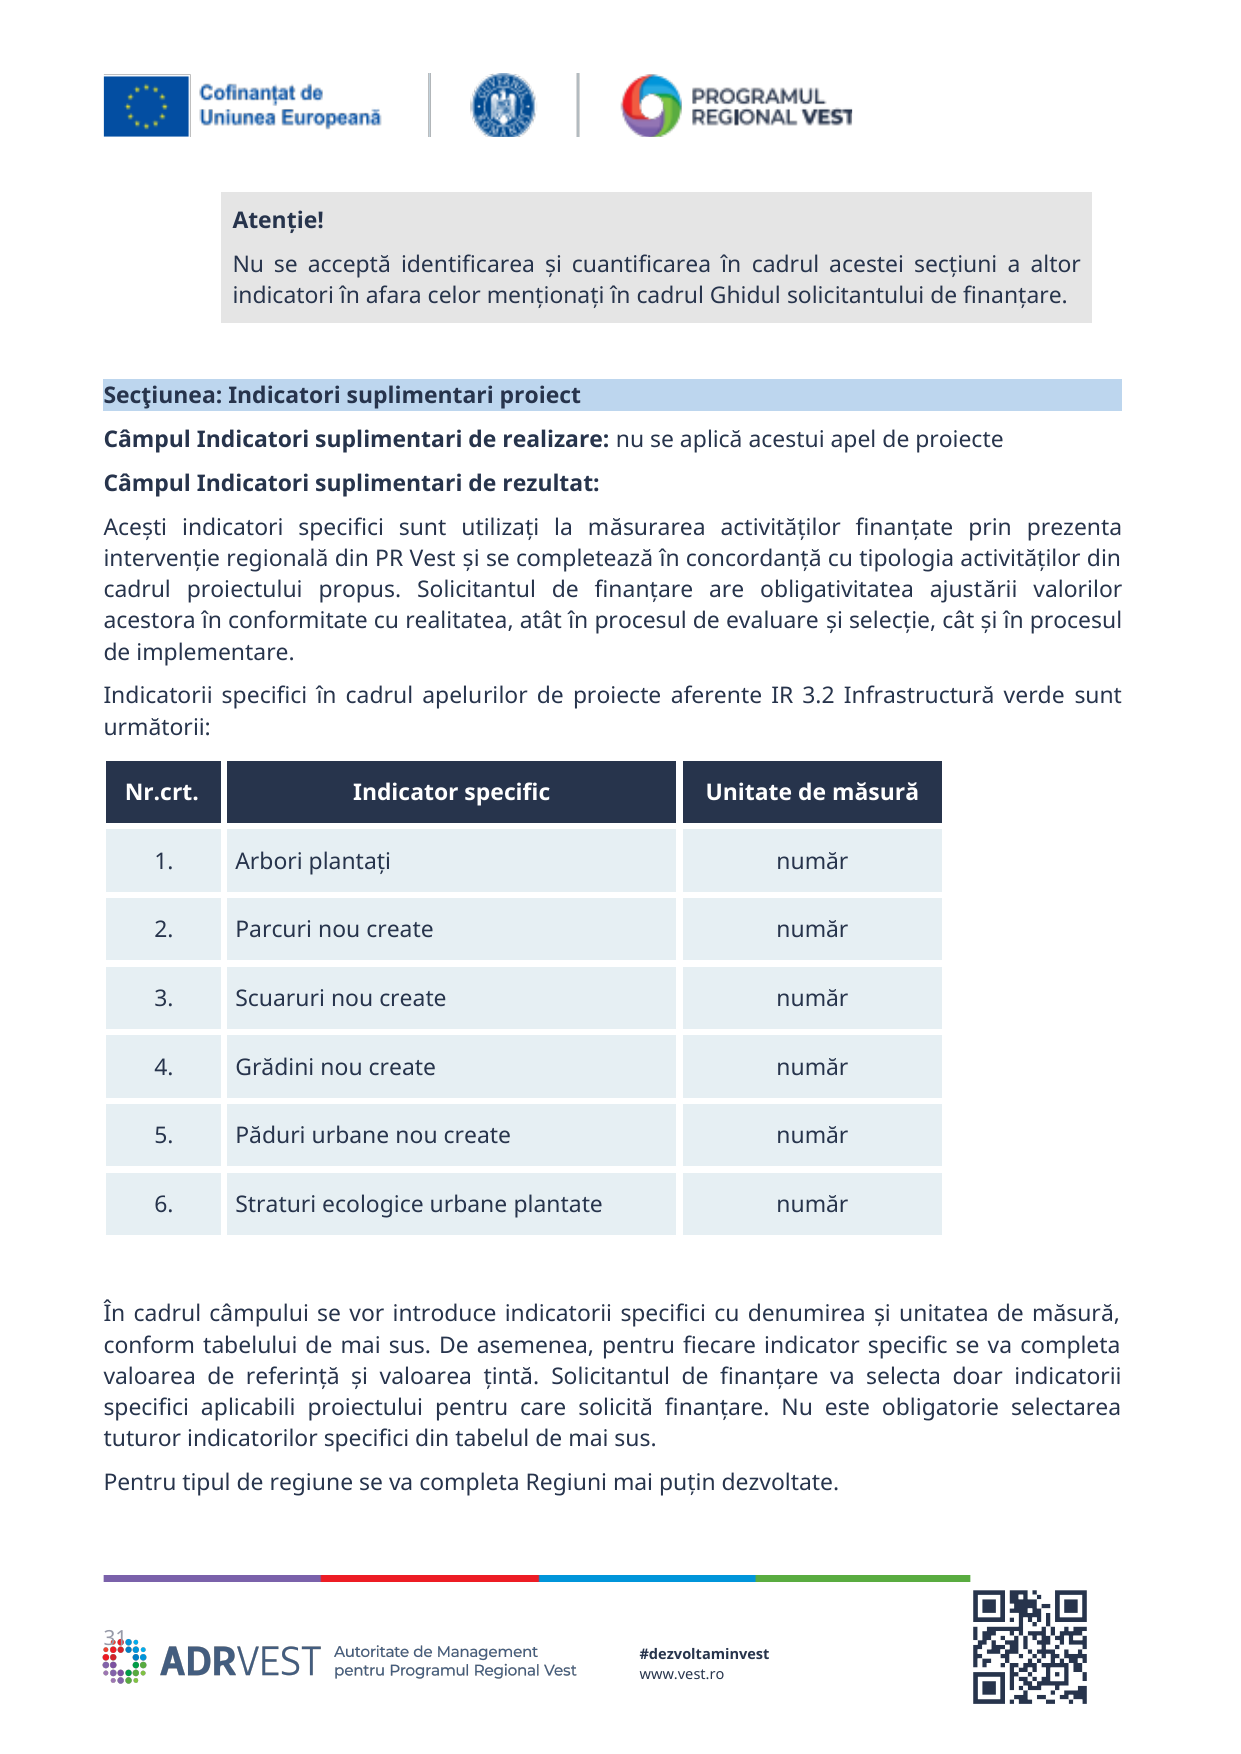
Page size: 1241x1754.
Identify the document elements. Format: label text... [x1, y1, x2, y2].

text Pentru tipul de regiune se va completa Regiuni mai puțin dezvoltate. [103, 1466, 1122, 1497]
table_cell număr [683, 829, 942, 892]
text În cadrul câmpului se vor introduce indicatorii specifici cu denumirea și unitatea de măsură, conform tabelului de mai sus. De asemenea, pentru fiecare indicator specific se va completa valoarea de referință și valoarea țintă. Solicitantul de finanțare va selecta doar indicatorii specifici aplicabili proiectului pentru care solicită finanțare. Nu este obligatorie selectarea tuturor indicatorilor specifici din tabelul de mai sus. [103, 1297, 1122, 1454]
text Indicatorii specifici în cadrul apelurilor de proiecte aferente IR 3.2 Infrastructură verde sunt următorii: [103, 679, 1122, 742]
table_cell 6. [106, 1173, 221, 1235]
table_cell 4. [106, 1035, 221, 1098]
table_header Indicator specific [227, 761, 676, 823]
text Secţiunea: Indicatori suplimentari proiect [103, 379, 1122, 411]
text Câmpul Indicatori suplimentari de realizare: nu se aplică acestui apel de proiecte [103, 423, 1166, 454]
table_cell Straturi ecologice urbane plantate [227, 1173, 676, 1235]
table_header Nr.crt. [106, 761, 221, 823]
text Câmpul Indicatori suplimentari de rezultat: [103, 467, 1166, 498]
table_cell Grădini nou create [227, 1035, 676, 1098]
table_cell Parcuri nou create [227, 898, 676, 960]
table_cell 1. [106, 829, 221, 892]
table_cell Arbori plantați [227, 829, 676, 892]
table_cell Scuaruri nou create [227, 967, 676, 1029]
table_header Atenție! Nu se acceptă identificarea și cuantificarea în cadrul acestei secțiuni a altor indicatori în afara celor menționați în cadrul Ghidul solicitantului de finanțare. [221, 192, 1092, 323]
table_cell 5. [106, 1104, 221, 1166]
table_cell Păduri urbane nou create [227, 1104, 676, 1166]
table_cell 2. [106, 898, 221, 960]
table_cell număr [683, 1173, 942, 1235]
table_cell număr [683, 1104, 942, 1166]
picture [964, 1581, 1096, 1713]
text Acești indicatori specifici sunt utilizați la măsurarea activităților finanțate prin prezenta intervenție regională din PR Vest și se completează în concordanță cu tipologia activităților din cadrul proiectului propus. Solicitantul de finanțare are obligativitatea ajustării valorilor acestora în conformitate cu realitatea, atât în procesul de evaluare și selecție, cât și în procesul de implementare. [103, 511, 1122, 667]
table_cell număr [683, 967, 942, 1029]
table_cell număr [683, 898, 942, 960]
table_cell 3. [106, 967, 221, 1029]
picture [93, 1636, 582, 1687]
table_cell număr [683, 1035, 942, 1098]
table_header Unitate de măsură [683, 761, 942, 823]
